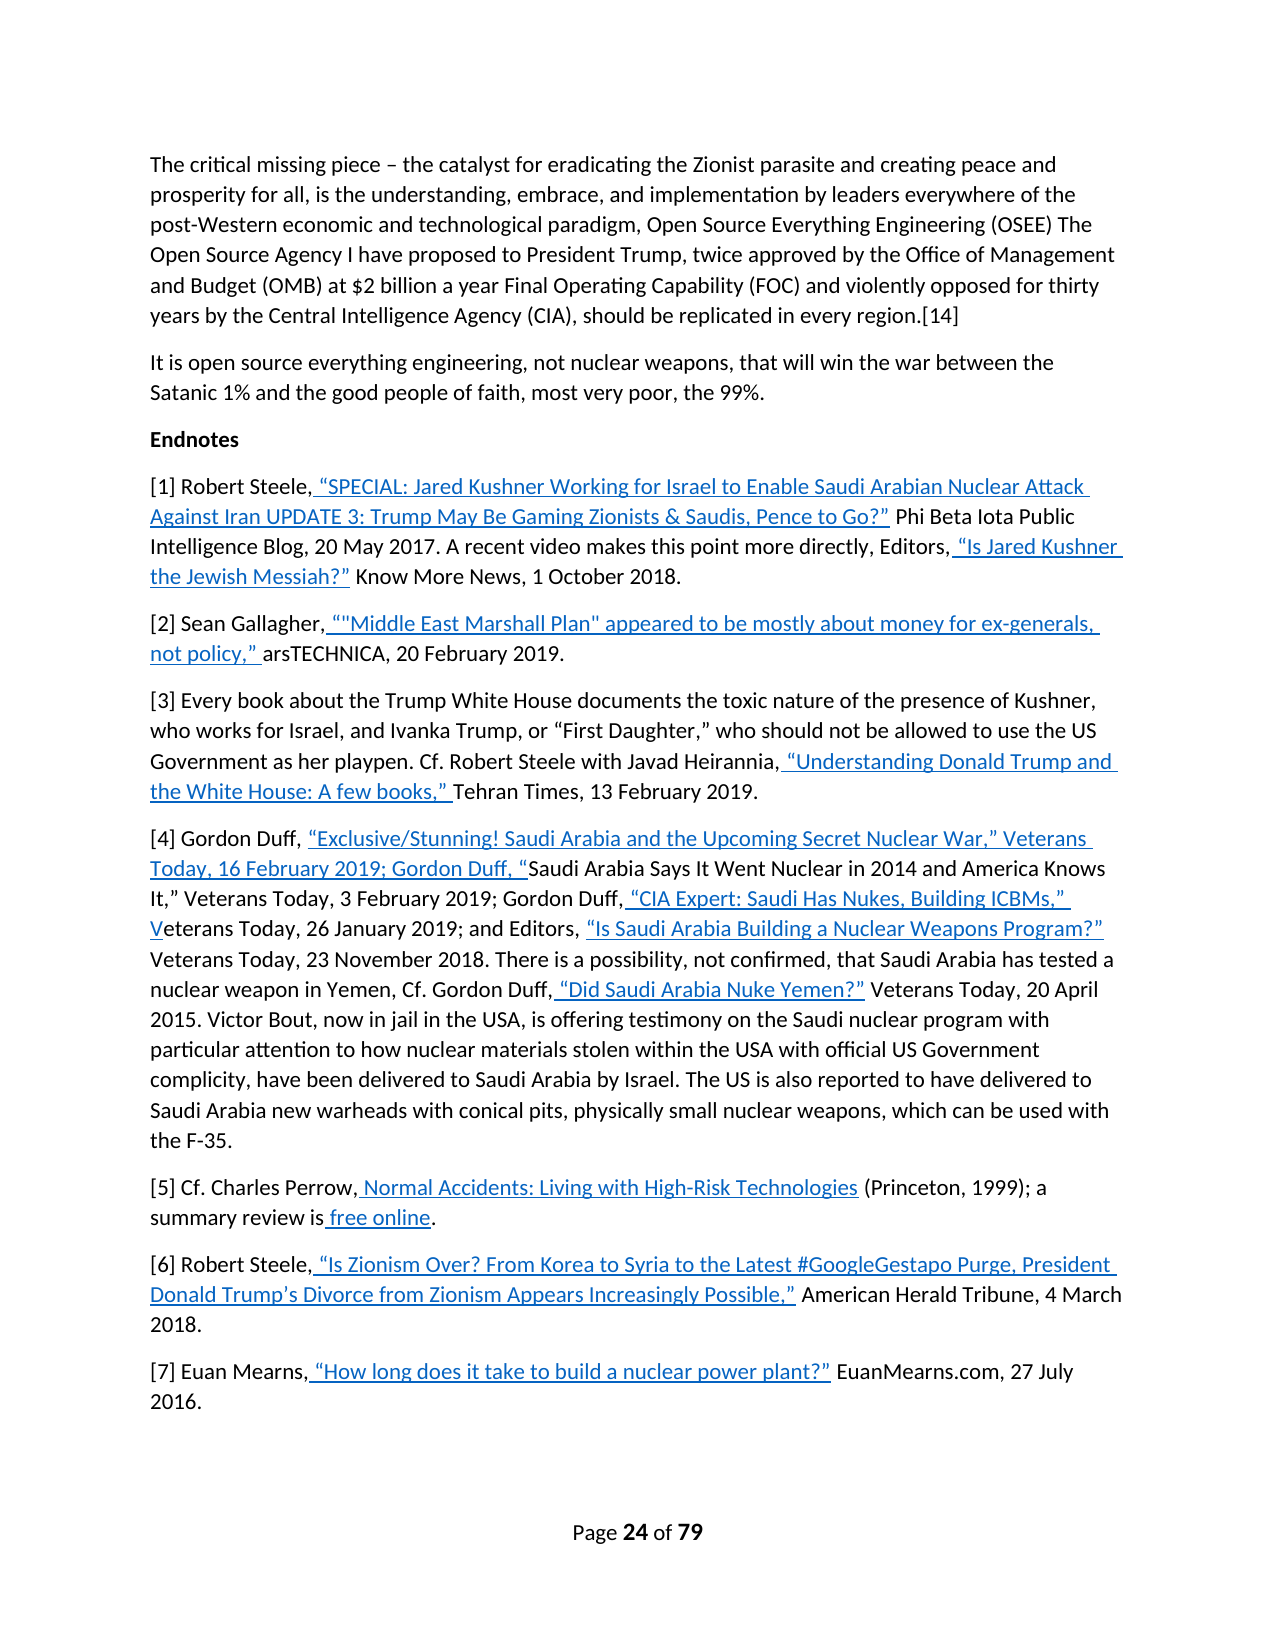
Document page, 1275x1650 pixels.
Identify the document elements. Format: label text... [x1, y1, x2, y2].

text The critical missing piece – the catalyst for eradicating the Zionist parasite and creating peace and prosperity for all, is the understanding, embrace, and implementation by leaders everywhere of the post-Western economic and technological paradigm, Open Source Everything Engineering (OSEE) The Open Source Agency I have proposed to President Trump, twice approved by the Office of Management and Budget (OMB) at $2 billion a year Final Operating Capability (FOC) and violently opposed for thirty years by the Central Intelligence Agency (CIA), should be replicated in every region.[14] [150, 150, 1125, 329]
text [3] Every book about the Trump White House documents the toxic nature of the presence of Kushner, who works for Israel, and Ivanka Trump, or “First Daughter,” who should not be allowed to use the US Government as her playpen. Cf. Robert Steele with Javad Heirannia, “Understanding Donald Trump and the White House: A few books,” Tehran Times, 13 February 2019. [150, 686, 1125, 805]
text [1] Robert Steele, “SPECIAL: Jared Kushner Working for Israel to Enable Saudi Arabian Nuclear Attack Against Iran UPDATE 3: Trump May Be Gaming Zionists & Saudis, Pence to Go?” Phi Beta Iota Public Intelligence Blog, 20 May 2017. A recent video makes this point more directly, Editors, “Is Jared Kushner the Jewish Messiah?” Know More News, 1 October 2018. [150, 472, 1125, 591]
text [5] Cf. Charles Perrow, Normal Accidents: Living with High-Risk Technologies (Princeton, 1999); a summary review is free online. [150, 1173, 1125, 1231]
text [6] Robert Steele, “Is Zionism Over? From Korea to Syria to the Latest #GoogleGestapo Purge, President Donald Trump’s Divorce from Zionism Appears Increasingly Possible,” American Herald Tribune, 4 March 2018. [150, 1250, 1125, 1338]
text Endnotes [150, 425, 1125, 453]
text [7] Euan Mearns, “How long does it take to build a nuclear power plant?” EuanMearns.com, 27 July 2016. [150, 1357, 1125, 1416]
text [2] Sean Gallagher, “"Middle East Marshall Plan" appeared to be mostly about money for ex-generals, not policy,” arsTECHNICA, 20 February 2019. [150, 609, 1125, 668]
text It is open source everything engineering, not nuclear weapons, that will win the war between the Satanic 1% and the good people of faith, most very poor, the 99%. [150, 348, 1125, 406]
text [4] Gordon Duff, “Exclusive/Stunning! Saudi Arabia and the Upcoming Secret Nuclear War,” Veterans Today, 16 February 2019; Gordon Duff, “Saudi Arabia Says It Went Nuclear in 2014 and America Knows It,” Veterans Today, 3 February 2019; Gordon Duff, “CIA Expert: Saudi Has Nukes, Building ICBMs,” Veterans Today, 26 January 2019; and Editors, “Is Saudi Arabia Building a Nuclear Weapons Program?” Veterans Today, 23 November 2018. There is a possibility, not confirmed, that Saudi Arabia has tested a nuclear weapon in Yemen, Cf. Gordon Duff, “Did Saudi Arabia Nuke Yemen?” Veterans Today, 20 April 2015. Victor Bout, now in jail in the USA, is offering testimony on the Saudi nuclear program with particular attention to how nuclear materials stolen within the USA with official US Government complicity, have been delivered to Saudi Arabia by Israel. The US is also reported to have delivered to Saudi Arabia new warheads with conical pits, physically small nuclear weapons, which can be used with the F-35. [150, 824, 1125, 1154]
